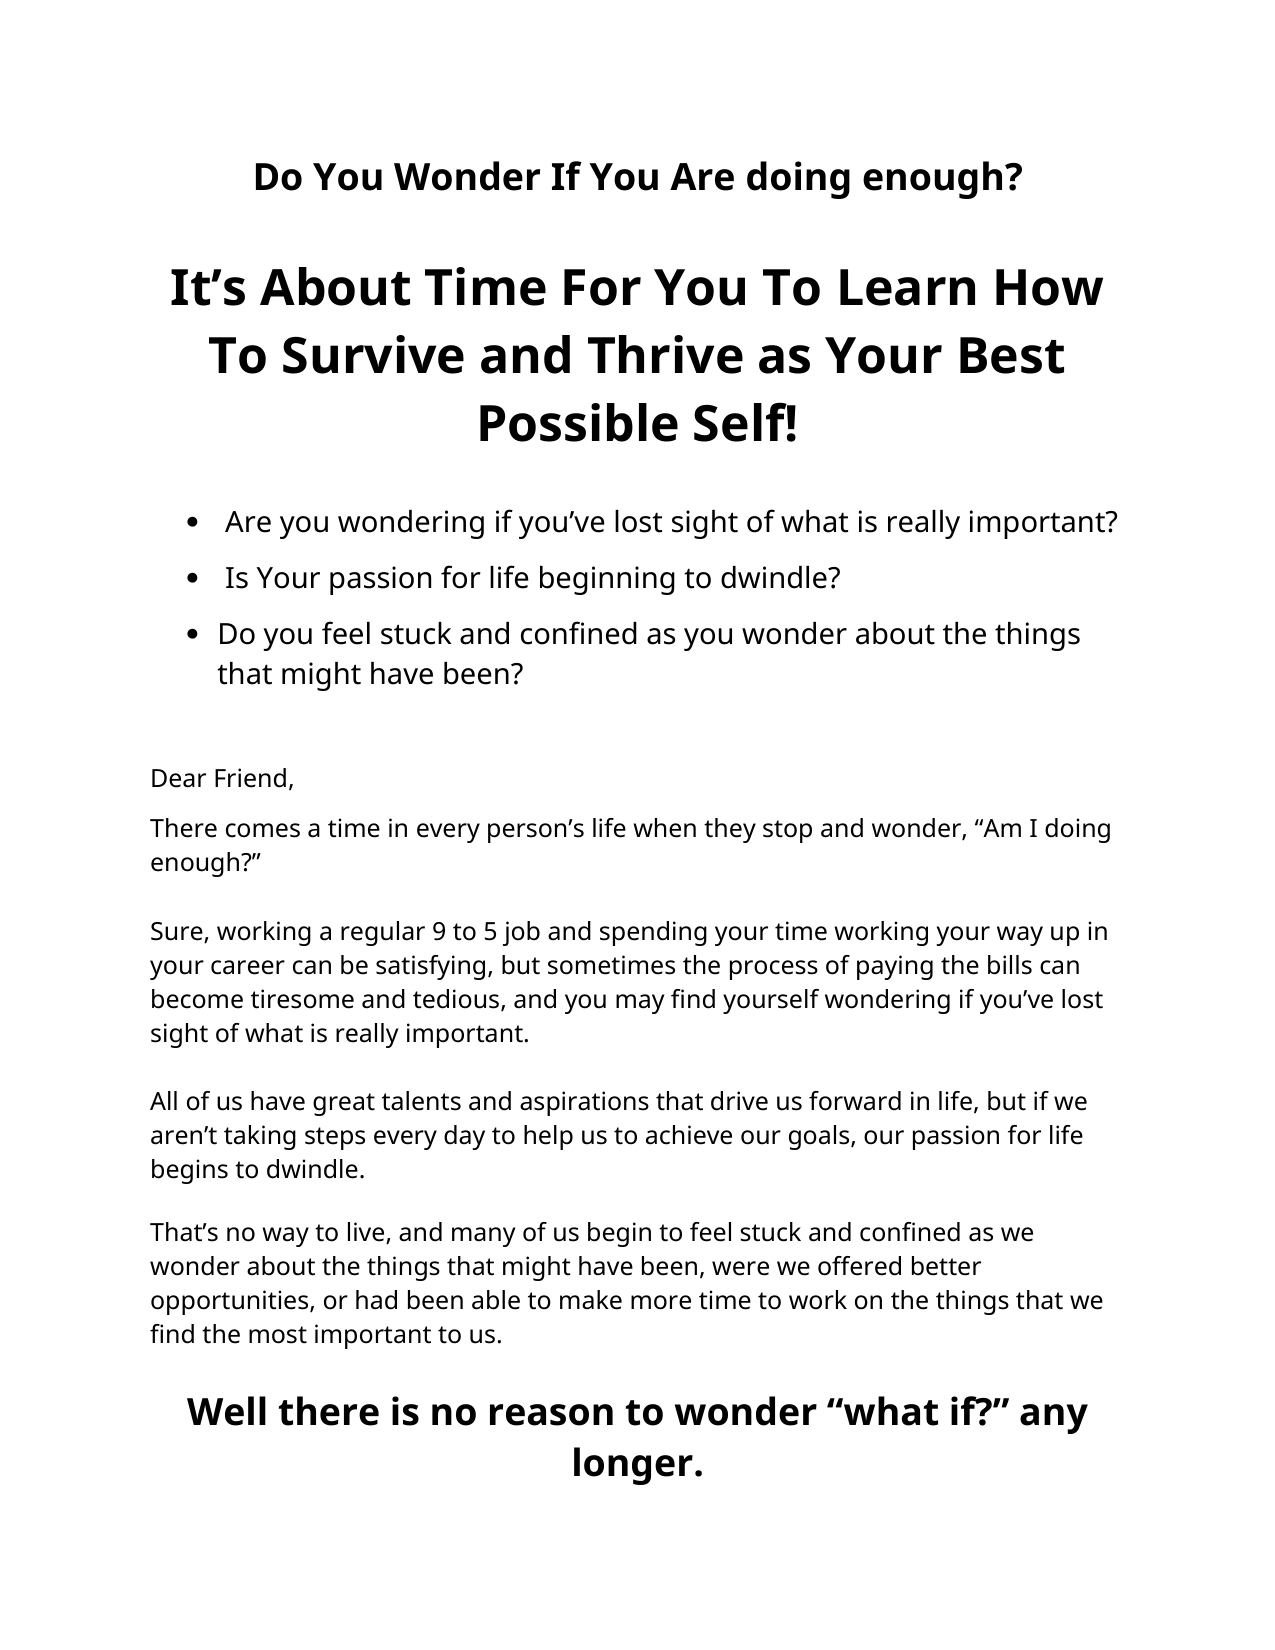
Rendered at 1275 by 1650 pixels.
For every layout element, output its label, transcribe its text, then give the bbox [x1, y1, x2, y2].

text That’s no way to live, and many of us begin to feel stuck and confined as we wonder about the things that might have been, were we offered better opportunities, or had been able to make more time to work on the things that we find the most important to us. [150, 1214, 1125, 1351]
text It’s About Time For You To Learn How To Survive and Thrive as Your Best Possible Self! [150, 252, 1125, 484]
text All of us have great talents and aspirations that drive us forward in life, but if we aren’t taking steps every day to help us to achieve our goals, our passion for life begins to dwindle. [150, 1083, 1125, 1186]
text There comes a time in every person’s life when they stop and wonder, “Am I doing enough?” [150, 811, 1125, 879]
list Do you feel stuck and confined as you wonder about the things that might have been? [187, 613, 1125, 693]
list Is Your passion for life beginning to dwindle? [187, 557, 1125, 597]
text Well there is no reason to wonder “what if?” any longer. [150, 1385, 1125, 1487]
text Dear Friend, [150, 760, 1125, 794]
list Are you wondering if you’ve lost sight of what is really important? [187, 501, 1125, 541]
text Sure, working a regular 9 to 5 job and spending your time working your way up in your career can be satisfying, but sometimes the process of paying the bills can become tiresome and tedious, and you may find yourself wondering if you’ve lost sight of what is really important. [150, 913, 1125, 1049]
text Do You Wonder If You Are doing enough? [150, 150, 1125, 201]
